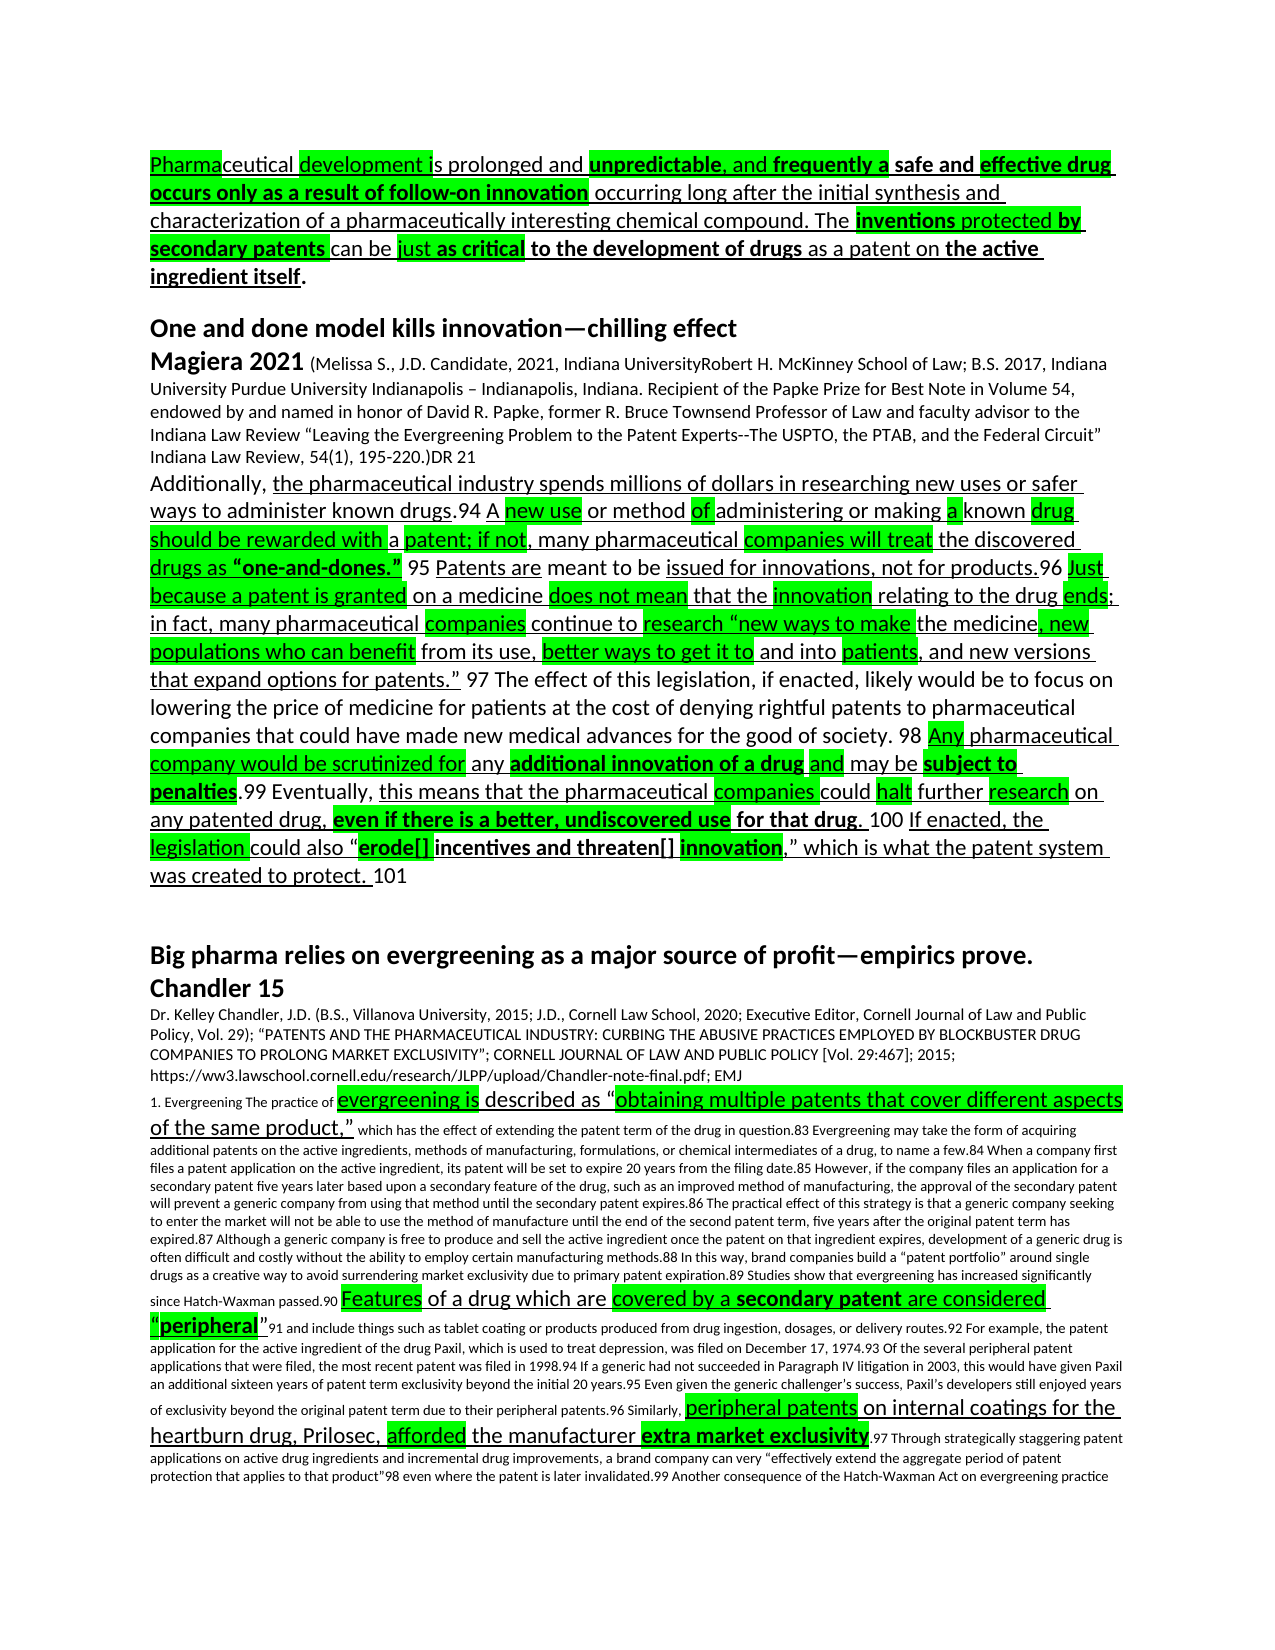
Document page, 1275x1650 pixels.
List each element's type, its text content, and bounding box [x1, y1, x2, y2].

text Magiera 2021 (Melissa S., J.D. Candidate, 2021, Indiana UniversityRobert H. McKinney School of Law; B.S. 2017, Indiana University Purdue University Indianapolis – Indianapolis, Indiana. Recipient of the Papke Prize for Best Note in Volume 54, endowed by and named in honor of David R. Papke, former R. Bruce Townsend Professor of Law and faculty advisor to the Indiana Law Review “Leaving the Evergreening Problem to the Patent Experts--The USPTO, the PTAB, and the Federal Circuit” Indiana Law Review, 54(1), 195-220.)DR 21 [150, 344, 1125, 469]
text Dr. Kelley Chandler, J.D. (B.S., Villanova University, 2015; J.D., Cornell Law School, 2020; Executive Editor, Cornell Journal of Law and Public Policy, Vol. 29); “PATENTS AND THE PHARMACEUTICAL INDUSTRY: CURBING THE ABUSIVE PRACTICES EMPLOYED BY BLOCKBUSTER DRUG COMPANIES TO PROLONG MARKET EXCLUSIVITY”; CORNELL JOURNAL OF LAW AND PUBLIC POLICY [Vol. 29:467]; 2015; https://ww3.lawschool.cornell.edu/research/JLPP/upload/Chandler-note-final.pdf; EMJ [150, 1004, 1125, 1085]
subtitle Big pharma relies on evergreening as a major source of profit—empirics prove. [150, 938, 1125, 971]
text Pharmaceutical development is prolonged and unpredictable, and frequently a safe and effective drug occurs only as a result of follow-on innovation occurring long after the initial synthesis and characterization of a pharmaceutically interesting chemical compound. The inventions protected by secondary patents can be just as critical to the development of drugs as a patent on the active ingredient itself. [150, 150, 1125, 290]
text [150, 1085, 1125, 1485]
text Additionally, the pharmaceutical industry spends millions of dollars in researching new uses or safer ways to administer known drugs.94 A new use or method of administering or making a known drug should be rewarded with a patent; if not, many pharmaceutical companies will treat the discovered drugs as “one-and-dones.” 95 Patents are meant to be issued for innovations, not for products.96 Just because a patent is granted on a medicine does not mean that the innovation relating to the drug ends; in fact, many pharmaceutical companies continue to research “new ways to make the medicine, new populations who can benefit from its use, better ways to get it to and into patients, and new versions that expand options for patents.” 97 The effect of this legislation, if enacted, likely would be to focus on lowering the price of medicine for patients at the cost of denying rightful patents to pharmaceutical companies that could have made new medical advances for the good of society. 98 Any pharmaceutical company would be scrutinized for any additional innovation of a drug and may be subject to penalties.99 Eventually, this means that the pharmaceutical companies could halt further research on any patented drug, even if there is a better, undiscovered use for that drug. 100 If enacted, the legislation could also “erode[] incentives and threaten[] innovation,” which is what the patent system was created to protect. 101 [150, 469, 1125, 889]
text Chandler 15 [150, 971, 1125, 1004]
subtitle One and done model kills innovation—chilling effect [150, 311, 1125, 344]
